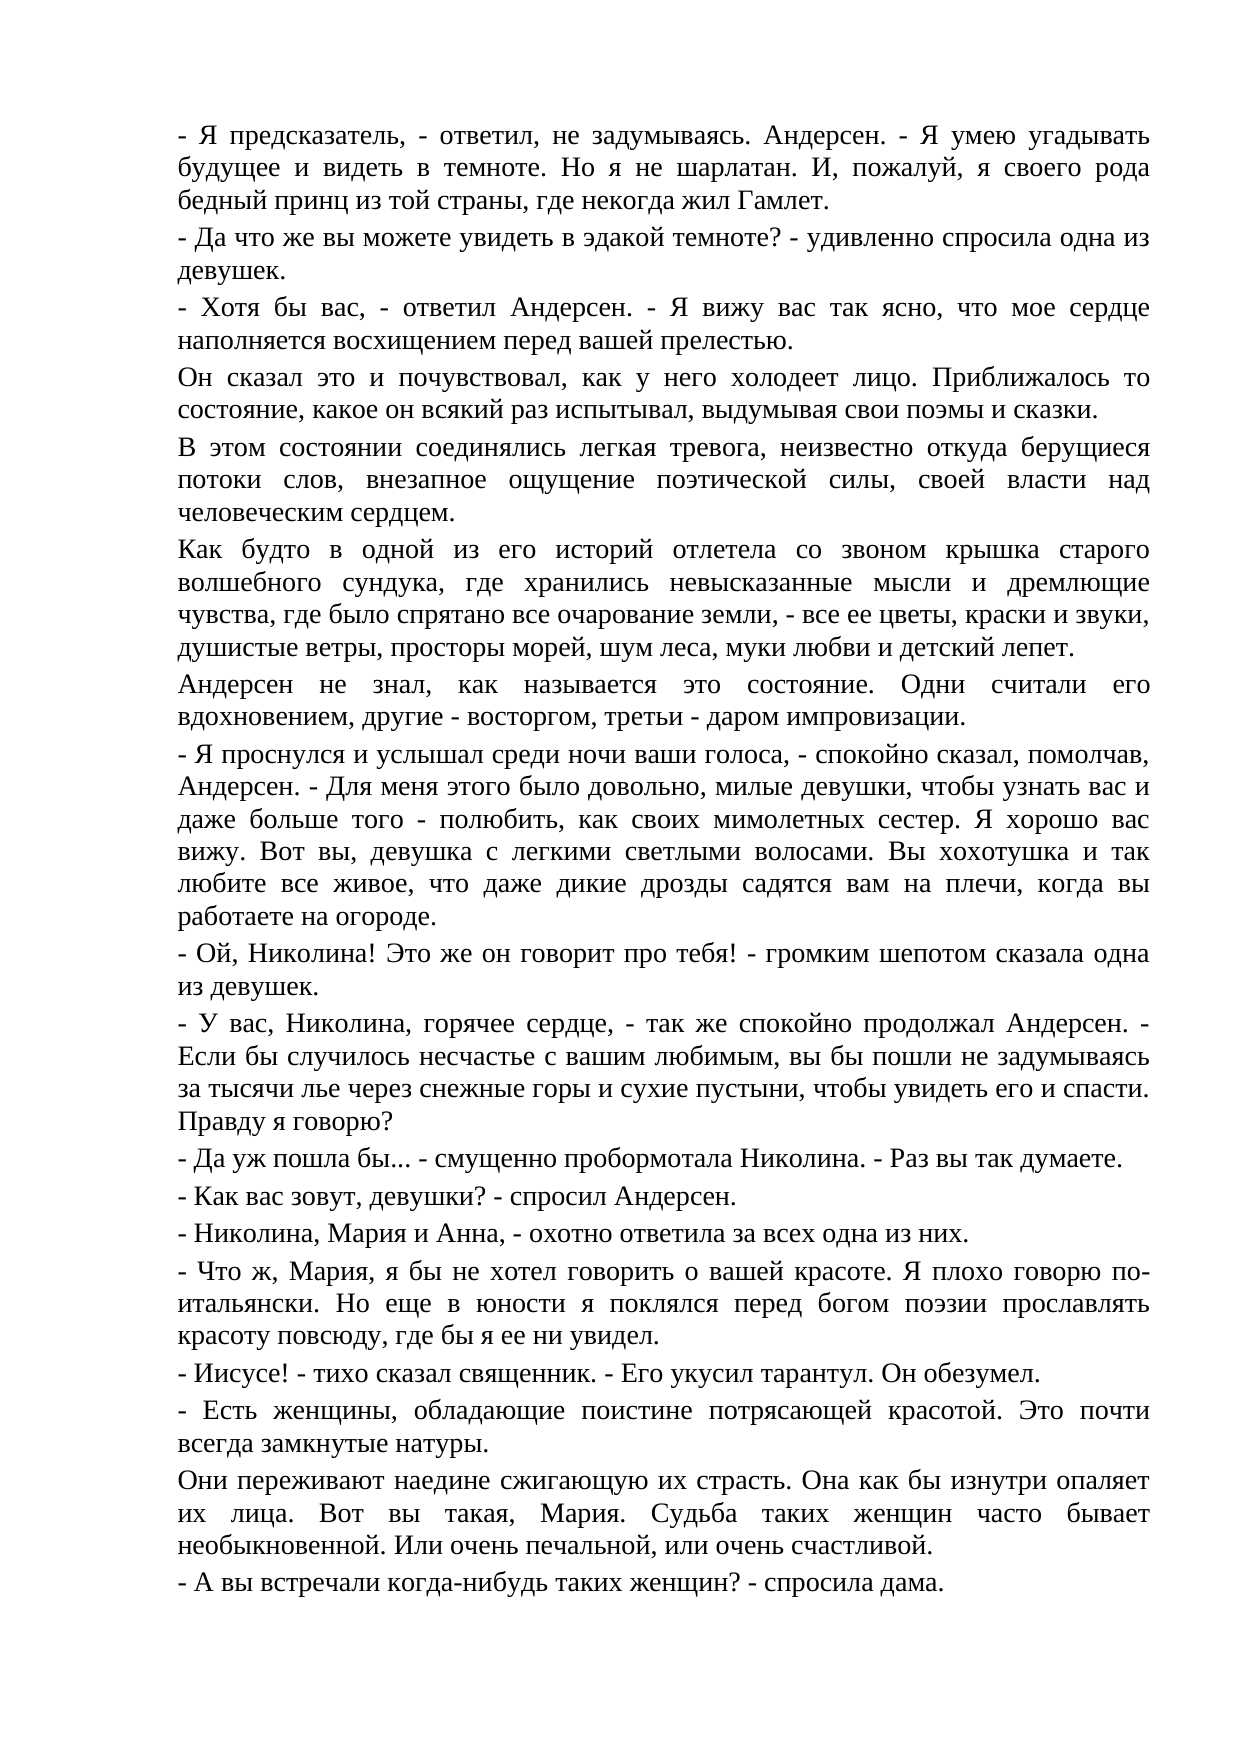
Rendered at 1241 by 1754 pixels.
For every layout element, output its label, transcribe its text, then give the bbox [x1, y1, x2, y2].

text - Иисусе! - тихо сказал священник. - Его укусил тарантул. Он обезумел. [177, 1356, 1152, 1388]
text Они переживают наедине сжигающую их страсть. Она как бы изнутри опаляет их лица. Вот вы такая, Мария. Судьба таких женщин часто бывает необыкновенной. Или очень печальной, или очень счастливой. [177, 1463, 1152, 1560]
text - Николина, Мария и Анна, - охотно ответила за всех одна из них. [177, 1216, 1152, 1248]
text - Да уж пошла бы... - смущенно пробормотала Николина. - Раз вы так думаете. [177, 1141, 1152, 1173]
text - Как вас зовут, девушки? - спросил Андерсен. [177, 1178, 1152, 1211]
text Он сказал это и почувствовал, как у него холодеет лицо. Приближалось то состояние, какое он всякий раз испытывал, выдумывая свои поэмы и сказки. [177, 360, 1152, 425]
text - А вы встречали когда-нибудь таких женщин? - спросила дама. [177, 1566, 1152, 1598]
text - Хотя бы вас, - ответил Андерсен. - Я вижу вас так ясно, что мое сердце наполняется восхищением перед вашей прелестью. [177, 290, 1152, 355]
text Андерсен не знал, как называется это состояние. Одни считали его вдохновением, другие - восторгом, третьи - даром импровизации. [177, 667, 1152, 732]
text - Я проснулся и услышал среди ночи ваши голоса, - спокойно сказал, помолчав, Андерсен. - Для меня этого было довольно, милые девушки, чтобы узнать вас и даже больше того - полюбить, как своих мимолетных сестер. Я хорошо вас вижу. Вот вы, девушка с легкими светлыми волосами. Вы хохотушка и так любите все живое, что даже дикие дрозды садятся вам на плечи, когда вы работаете на огороде. [177, 737, 1152, 931]
text - Да что же вы можете увидеть в эдакой темноте? - удивленно спросила одна из девушек. [177, 220, 1152, 285]
text - У вас, Николина, горячее сердце, - так же спокойно продолжал Андерсен. - Если бы случилось несчастье с вашим любимым, вы бы пошли не задумываясь за тысячи лье через снежные горы и сухие пустыни, чтобы увидеть его и спасти. Правду я говорю? [177, 1006, 1152, 1136]
text - Что ж, Мария, я бы не хотел говорить о вашей красоте. Я плохо говорю по-итальянски. Но еще в юности я поклялся перед богом поэзии прославлять красоту повсюду, где бы я ее ни увидел. [177, 1253, 1152, 1351]
text - Ой, Николина! Это же он говорит про тебя! - громким шепотом сказала одна из девушек. [177, 936, 1152, 1001]
text - Я предсказатель, - ответил, не задумываясь. Андерсен. - Я умею угадывать будущее и видеть в темноте. Но я не шарлатан. И, пожалуй, я своего рода бедный принц из той страны, где некогда жил Гамлет. [177, 118, 1152, 215]
text Как будто в одной из его историй отлетела со звоном крышка старого волшебного сундука, где хранились невысказанные мысли и дремлющие чувства, где было спрятано все очарование земли, - все ее цветы, краски и звуки, душистые ветры, просторы морей, шум леса, муки любви и детский лепет. [177, 532, 1152, 662]
text - Есть женщины, обладающие поистине потрясающей красотой. Это почти всегда замкнутые натуры. [177, 1393, 1152, 1458]
text В этом состоянии соединялись легкая тревога, неизвестно откуда берущиеся потоки слов, внезапное ощущение поэтической силы, своей власти над человеческим сердцем. [177, 430, 1152, 527]
